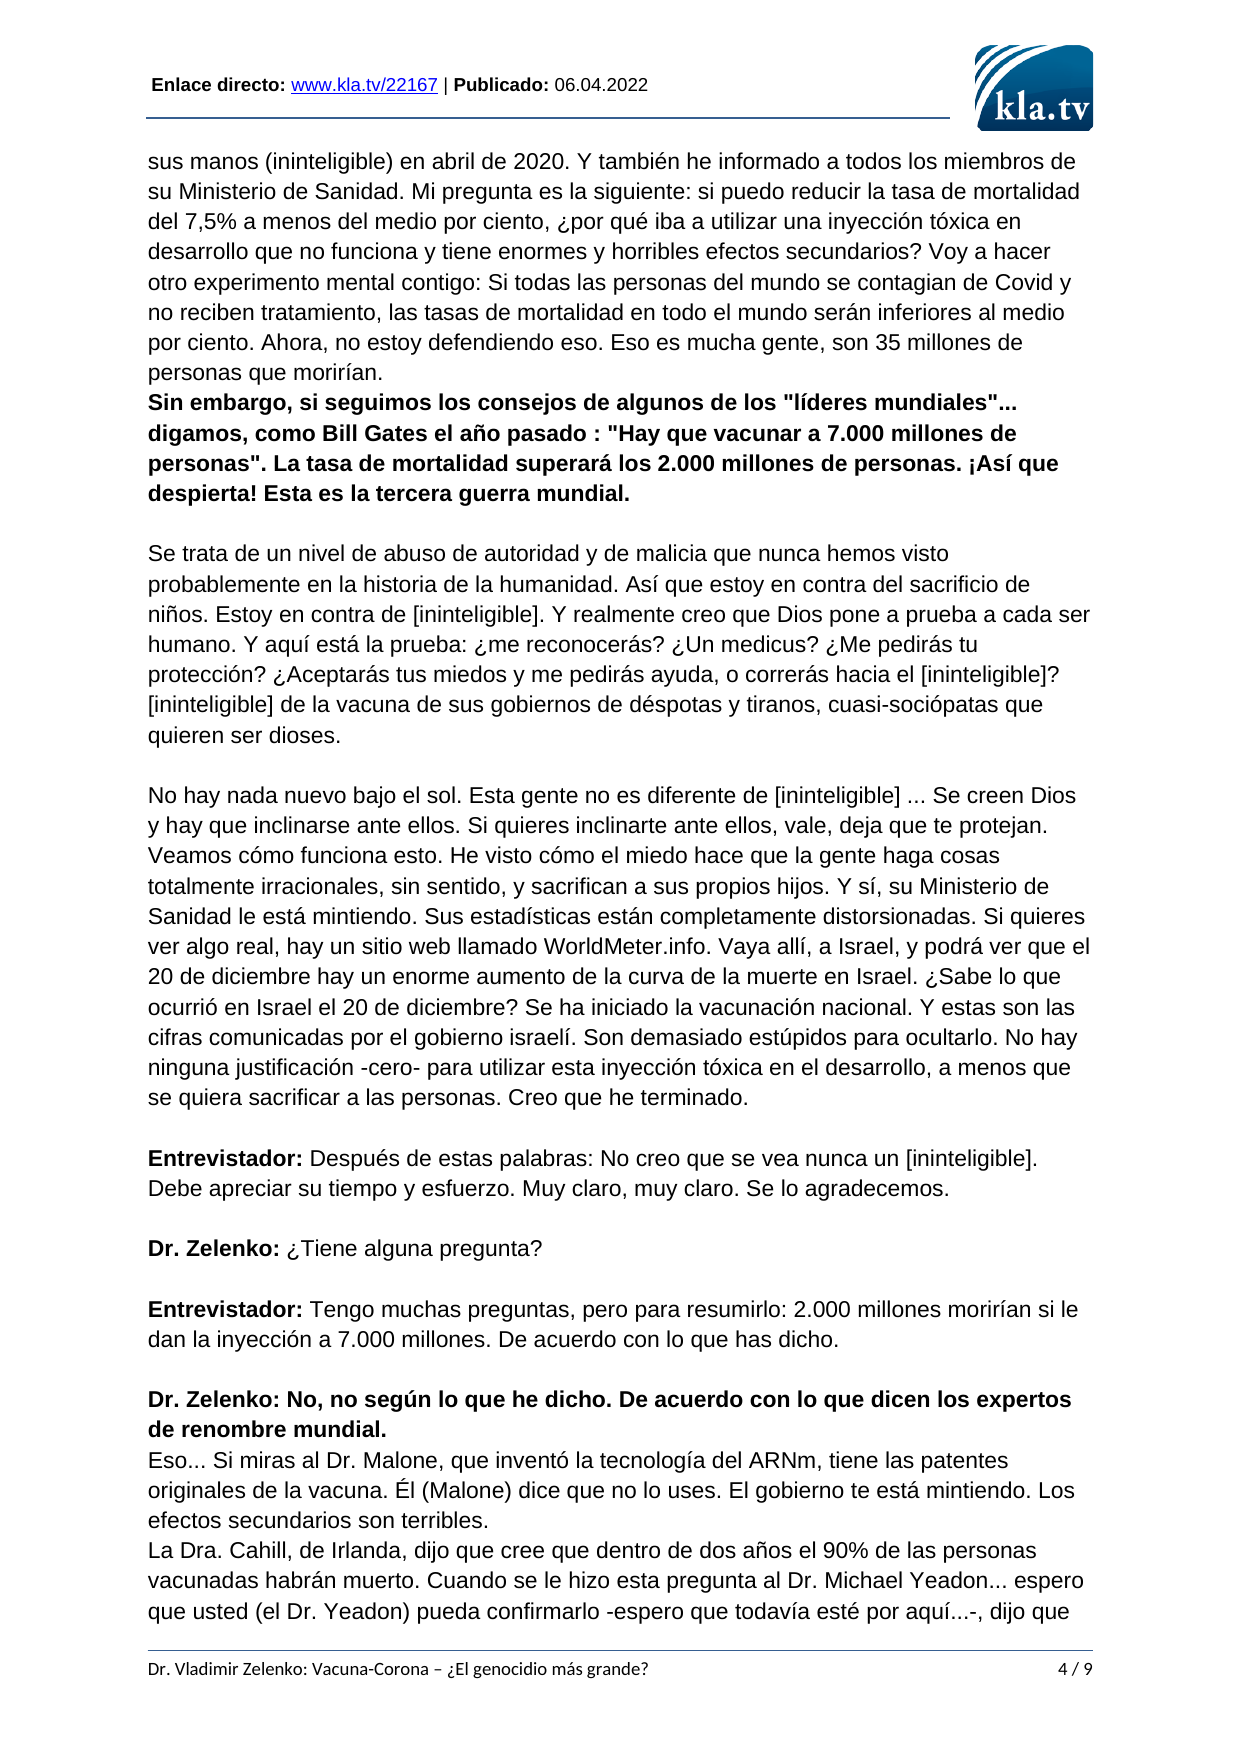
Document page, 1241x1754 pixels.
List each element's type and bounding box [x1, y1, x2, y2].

picture [1084, 45, 1093, 51]
text [148, 148, 1093, 1624]
picture [974, 45, 1093, 129]
